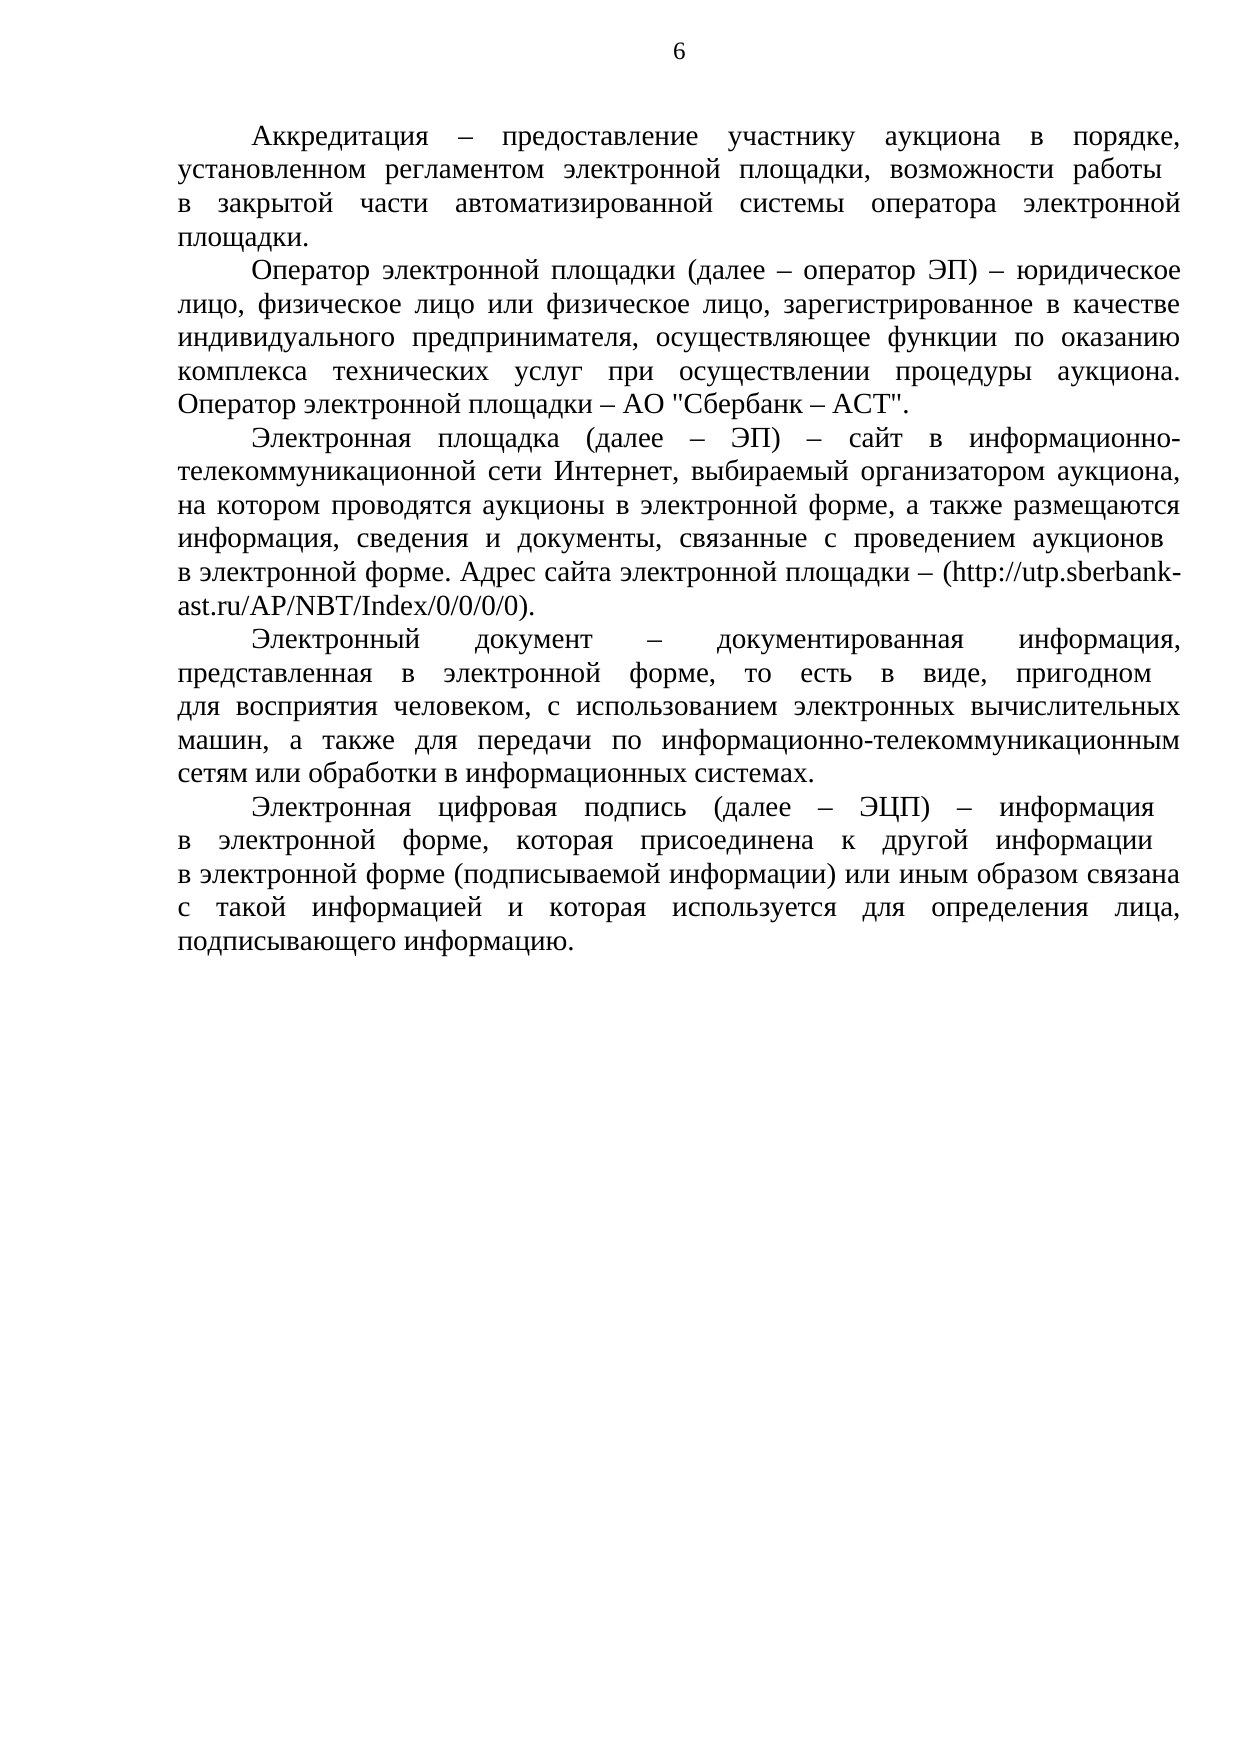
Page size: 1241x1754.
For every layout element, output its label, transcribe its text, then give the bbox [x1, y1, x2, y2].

text Электронный документ – документированная информация, представленная в электронной форме, то есть в виде, пригодном для восприятия человеком, с использованием электронных вычислительных машин, а также для передачи по информационно-телекоммуникационным сетям или обработки в информационных системах. [177, 621, 1181, 789]
text Оператор электронной площадки (далее – оператор ЭП) – юридическое лицо, физическое лицо или физическое лицо, зарегистрированное в качестве индивидуального предпринимателя, осуществляющее функции по оказанию комплекса технических услуг при осуществлении процедуры аукциона. Оператор электронной площадки – АО "Сбербанк – АСТ". [177, 252, 1181, 420]
text Аккредитация – предоставление участнику аукциона в порядке, установленном регламентом электронной площадки, возможности работы в закрытой части автоматизированной системы оператора электронной площадки. [177, 118, 1181, 252]
text Электронная площадка (далее – ЭП) – сайт в информационно-телекоммуникационной сети Интернет, выбираемый организатором аукциона, на котором проводятся аукционы в электронной форме, а также размещаются информация, сведения и документы, связанные с проведением аукционов в электронной форме. Адрес сайта электронной площадки – (http://utp.sberbank-ast.ru/AP/NBT/Index/0/0/0/0). [177, 420, 1181, 621]
text Электронная цифровая подпись (далее – ЭЦП) – информация в электронной форме, которая присоединена к другой информации в электронной форме (подписываемой информации) или иным образом связана с такой информацией и которая используется для определения лица, подписывающего информацию. [177, 789, 1181, 957]
